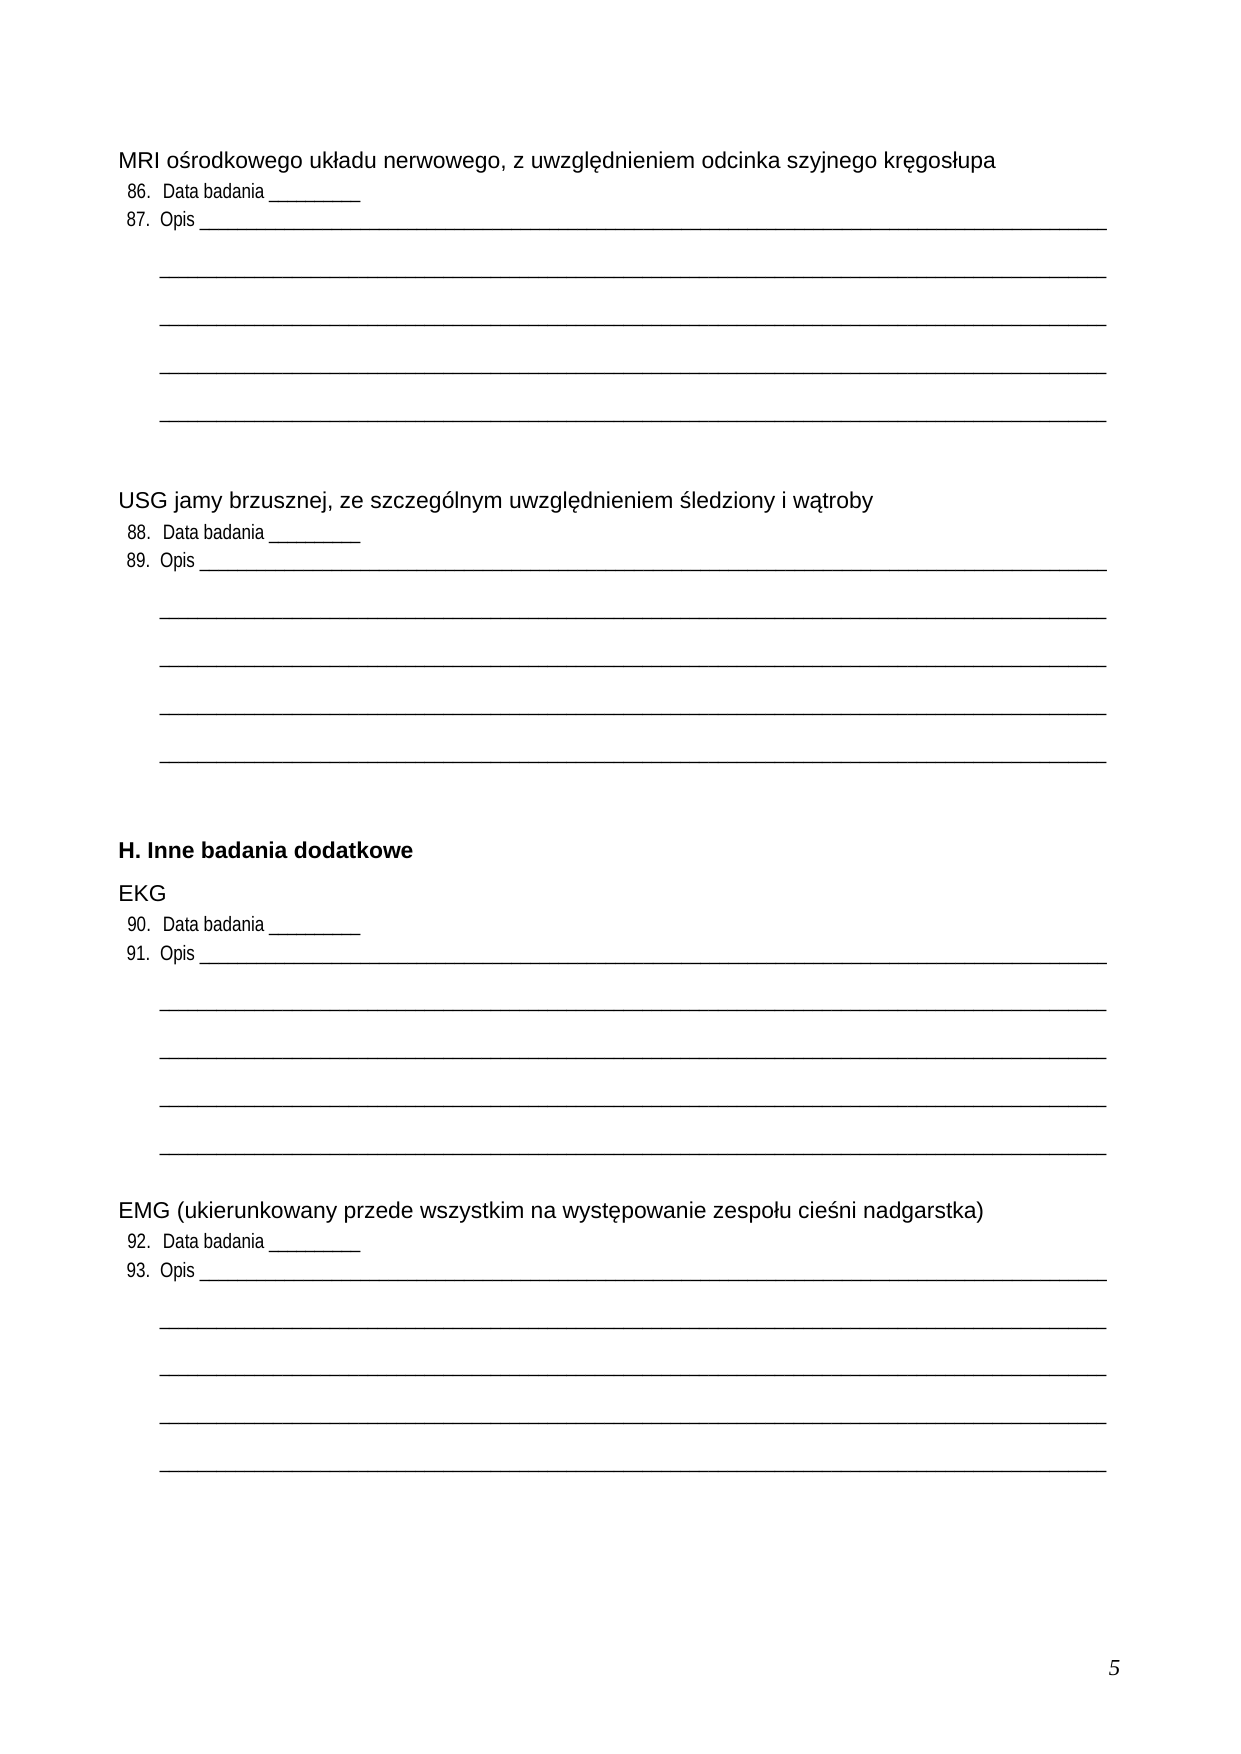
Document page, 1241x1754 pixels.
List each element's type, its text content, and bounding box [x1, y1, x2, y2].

text 88. Data badania [121, 520, 1112, 544]
text EMG (ukierunkowany przede wszystkim na występowanie zespołu cieśni nadgarstka) [118, 1197, 1122, 1223]
text 93. Opis [121, 1257, 1111, 1497]
text MRI ośrodkowego układu nerwowego, z uwzględnieniem odcinka szyjnego kręgosłupa [118, 147, 1122, 173]
text 89. Opis [121, 548, 1111, 812]
text 86. Data badania [121, 179, 1112, 203]
text EKG [118, 880, 1122, 906]
text 90. Data badania [121, 912, 1112, 936]
text H. Inne badania dodatkowe [118, 837, 1122, 863]
text 91. Opis [121, 941, 1111, 1180]
text 87. Opis [121, 207, 1111, 471]
text 92. Data badania [121, 1229, 1112, 1253]
text USG jamy brzusznej, ze szczególnym uwzględnieniem śledziony i wątroby [118, 487, 1122, 514]
